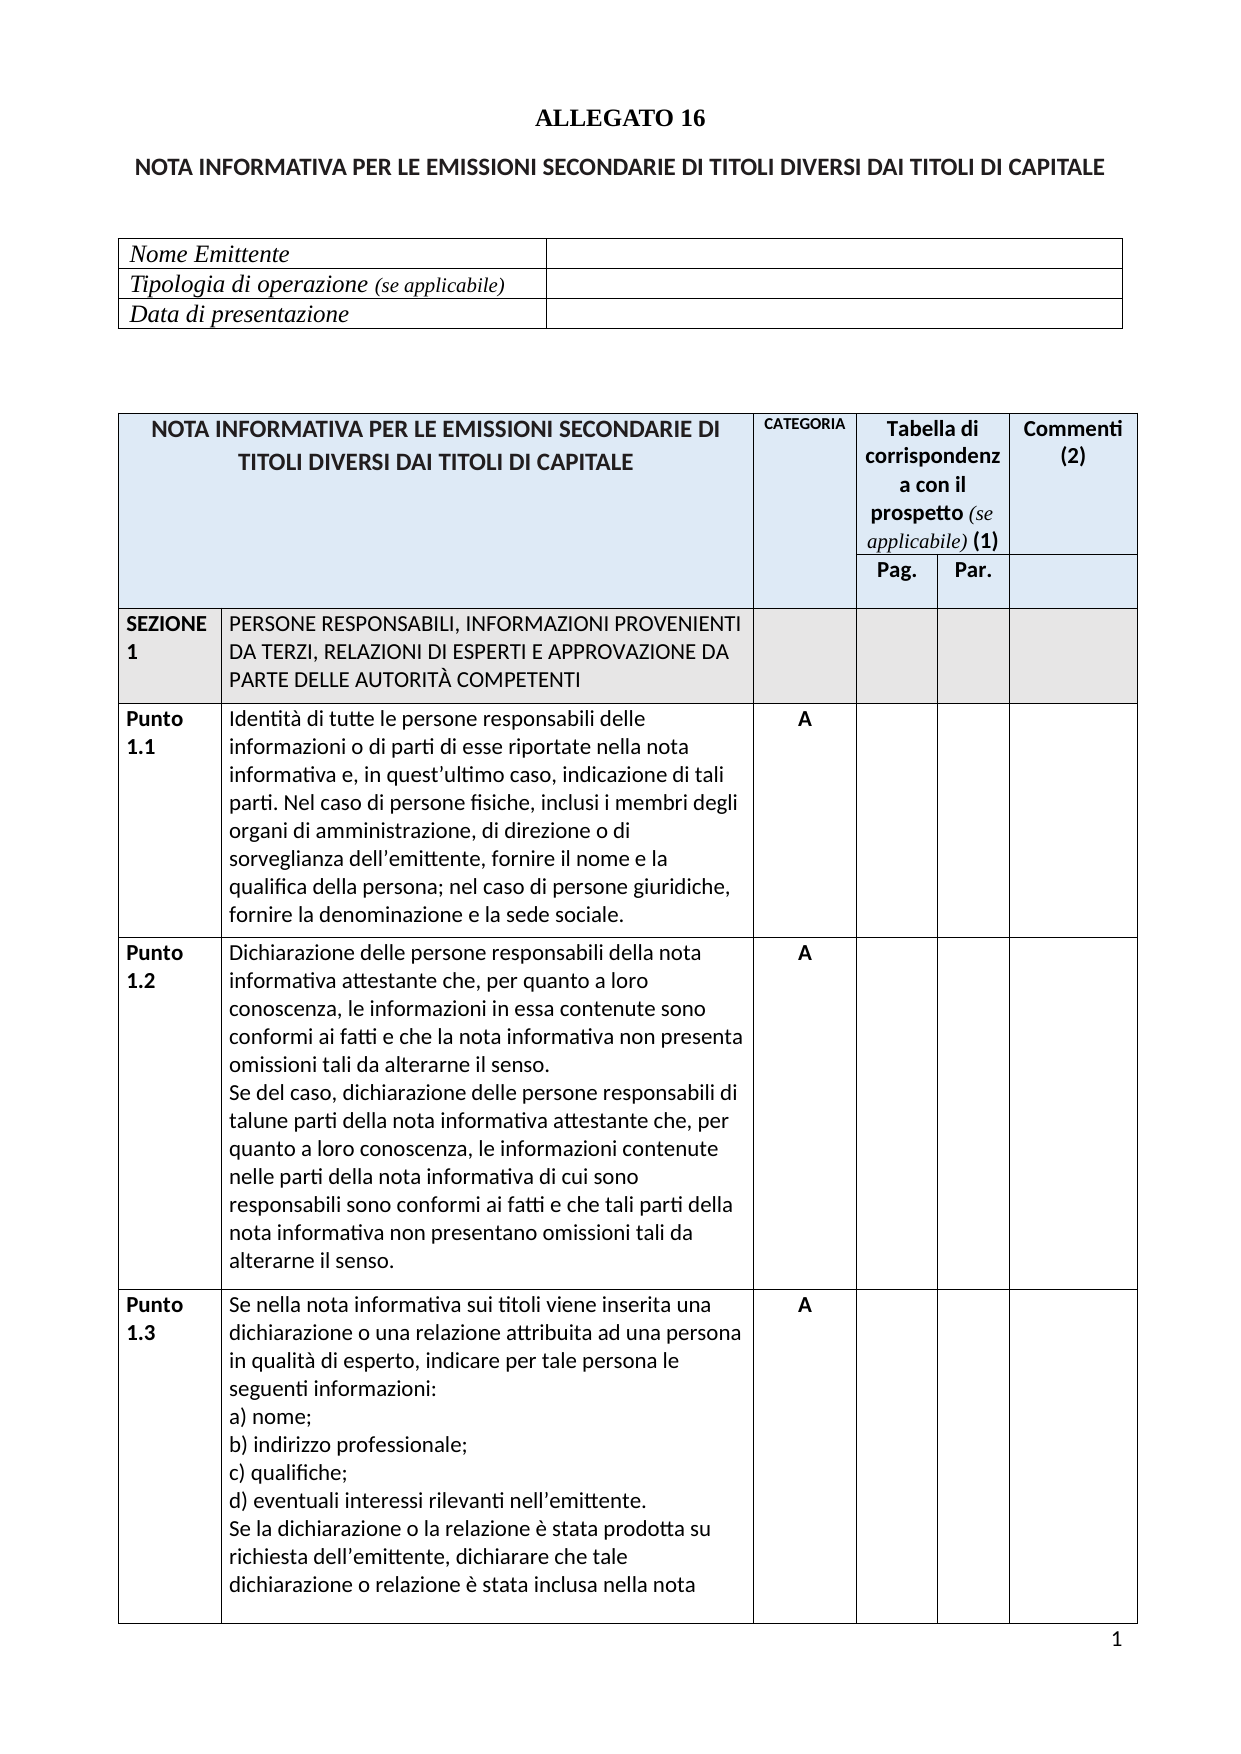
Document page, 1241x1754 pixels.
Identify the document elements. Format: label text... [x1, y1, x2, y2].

table_cell A [754, 1290, 856, 1623]
table_cell [857, 938, 937, 1289]
table_cell Data di presentazione [119, 299, 546, 327]
table_cell Punto 1.1 [119, 704, 221, 937]
table_cell [857, 704, 937, 937]
table_cell [938, 1290, 1009, 1623]
table_header [547, 239, 1122, 268]
table_cell PERSONE RESPONSABILI, INFORMAZIONI PROVENIENTI DA TERZI, RELAZIONI DI ESPERTI E APPROVAZIONE DA PARTE DELLE AUTORITÀ COMPETENTI [222, 609, 753, 703]
table_cell [857, 1290, 937, 1623]
table_cell A [754, 938, 856, 1289]
table_cell Punto 1.3 [119, 1290, 221, 1623]
table_cell [754, 609, 856, 703]
text NOTA INFORMATIVA PER LE EMISSIONI SECONDARIE DI TITOLI DIVERSI DAI TITOLI DI CAPITALE [118, 151, 1122, 182]
table_cell Par. [938, 555, 1009, 608]
table_cell Pag. [857, 555, 937, 608]
table_cell [1010, 704, 1137, 937]
table_cell [1010, 938, 1137, 1289]
table_cell [857, 609, 937, 703]
table_cell A [754, 704, 856, 937]
table_cell [938, 704, 1009, 937]
table_cell Dichiarazione delle persone responsabili della nota informativa attestante che, per quanto a loro conoscenza, le informazioni in essa contenute sono conformi ai fatti e che la nota informativa non presenta omissioni tali da alterarne il senso. Se del caso, dichiarazione delle persone responsabili di talune parti della nota informativa attestante che, per quanto a loro conoscenza, le informazioni contenute nelle parti della nota informativa di cui sono responsabili sono conformi ai fatti e che tali parti della nota informativa non presentano omissioni tali da alterarne il senso. [222, 938, 753, 1289]
table_cell [938, 938, 1009, 1289]
table_cell [1010, 609, 1137, 703]
table_cell SEZIONE 1 [119, 609, 221, 703]
table_cell Punto 1.2 [119, 938, 221, 1289]
table_header Nome Emittente [119, 239, 546, 268]
table_cell [1010, 555, 1137, 608]
text ALLEGATO 16 [118, 103, 1122, 132]
table_cell [1010, 1290, 1137, 1623]
table_header CATEGORIA [754, 414, 856, 608]
table_header Commenti (2) [1010, 414, 1137, 554]
table_cell [547, 299, 1122, 327]
table_header NOTA INFORMATIVA PER LE EMISSIONI SECONDARIE DI TITOLI DIVERSI DAI TITOLI DI CAPITALE [119, 414, 753, 608]
table_cell Tipologia di operazione (se applicabile) [119, 269, 546, 298]
table_cell [547, 269, 1122, 298]
table_header Tabella di corrispondenza con il prospetto (se applicabile) (1) [857, 414, 1009, 554]
table_cell [938, 609, 1009, 703]
table_cell Identità di tutte le persone responsabili delle informazioni o di parti di esse riportate nella nota informativa e, in quest’ultimo caso, indicazione di tali parti. Nel caso di persone fisiche, inclusi i membri degli organi di amministrazione, di direzione o di sorveglianza dell’emittente, fornire il nome e la qualifica della persona; nel caso di persone giuridiche, fornire la denominazione e la sede sociale. [222, 704, 753, 937]
